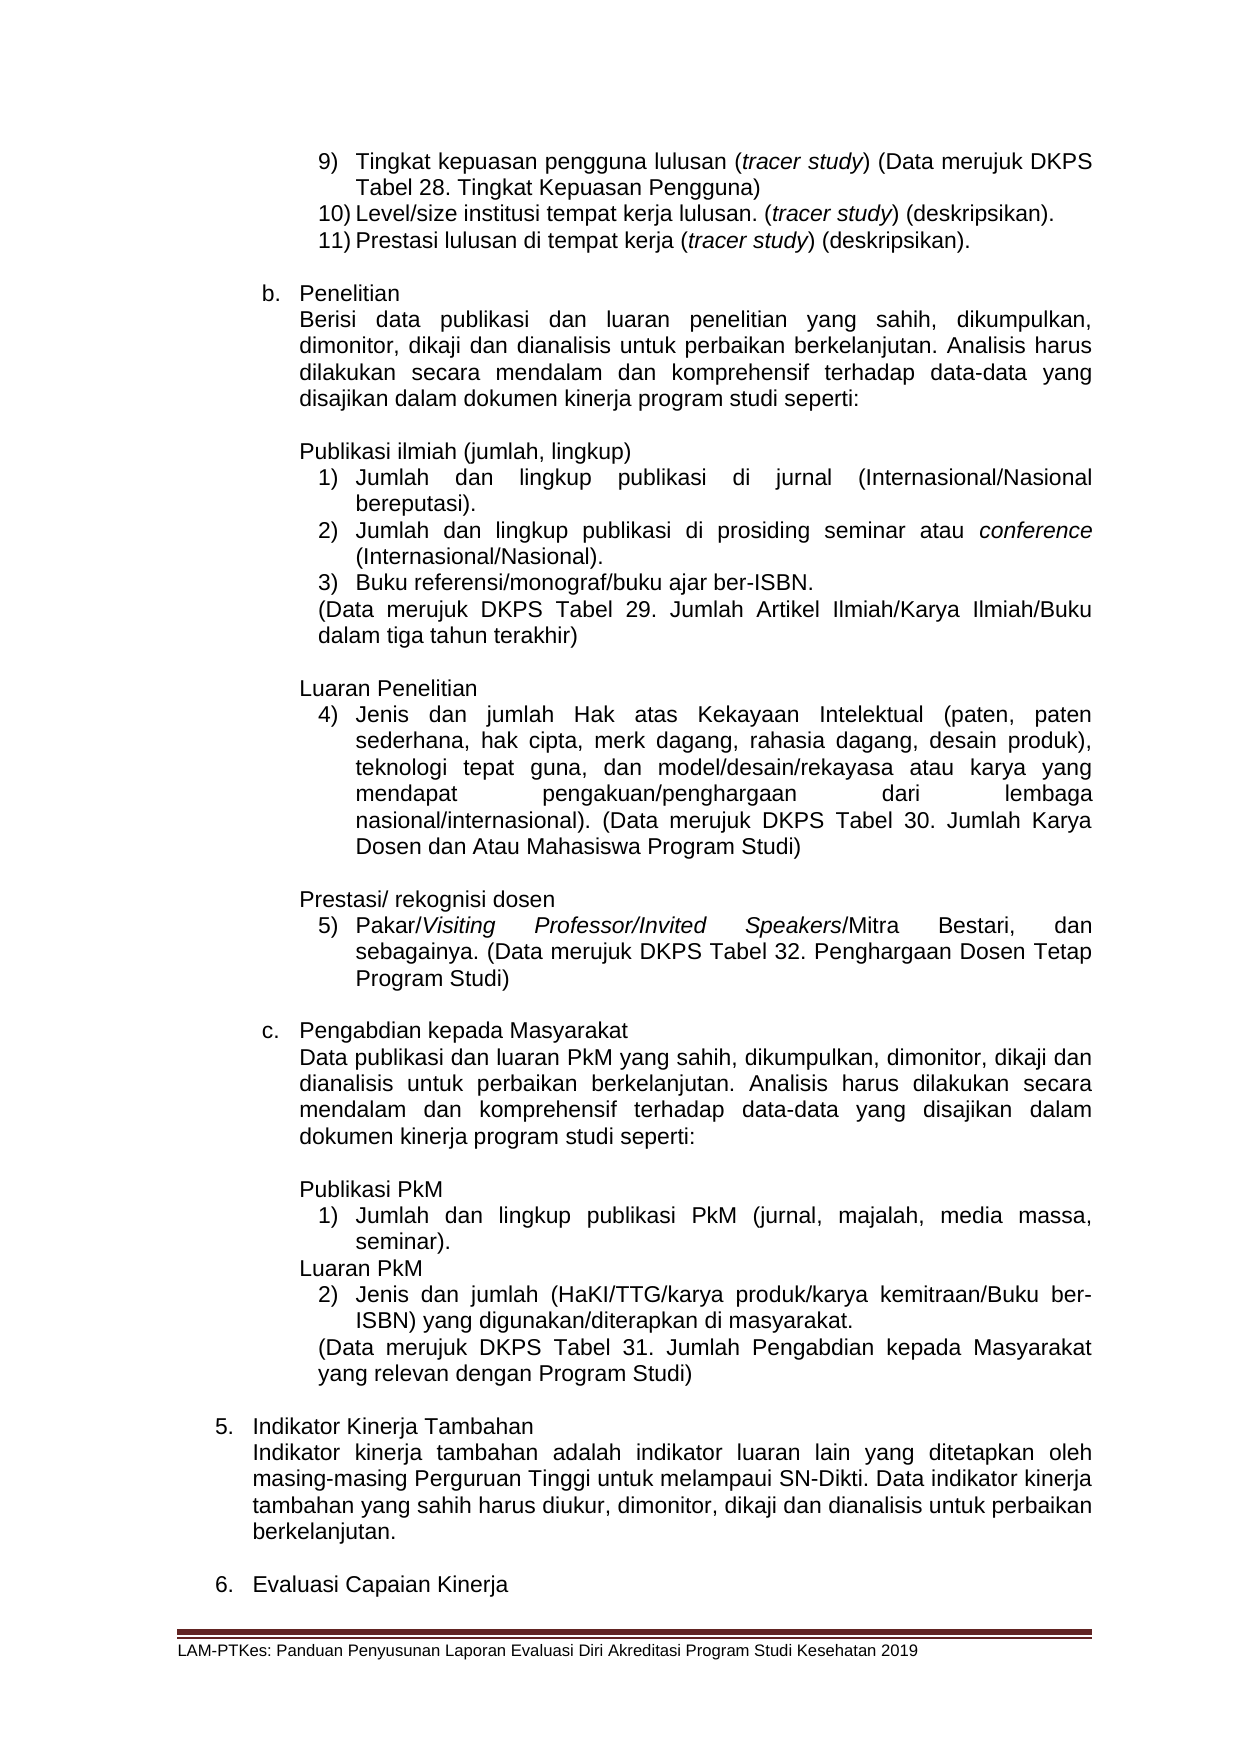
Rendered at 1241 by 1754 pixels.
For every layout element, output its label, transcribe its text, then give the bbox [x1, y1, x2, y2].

list Level/size institusi tempat kerja lulusan. (tracer study) (deskripsikan). [318, 200, 1092, 227]
list Jenis dan jumlah (HaKI/TTG/karya produk/karya kemitraan/Buku ber-ISBN) yang digunakan/diterapkan di masyarakat. [318, 1281, 1092, 1334]
list Jumlah dan lingkup publikasi di prosiding seminar atau conference (Internasional/Nasional). [318, 517, 1092, 569]
list Pengabdian kepada Masyarakat [262, 1017, 1092, 1044]
list Jumlah dan lingkup publikasi PkM (jurnal, majalah, media massa, seminar). [318, 1202, 1092, 1254]
text Prestasi/ rekognisi dosen [299, 886, 1092, 912]
list Penelitian [262, 279, 1092, 306]
text Publikasi ilmiah (jumlah, lingkup) [299, 438, 1092, 464]
text Berisi data publikasi dan luaran penelitian yang sahih, dikumpulkan, dimonitor, dikaji dan dianalisis untuk perbaikan berkelanjutan. Analisis harus dilakukan secara mendalam dan komprehensif terhadap data-data yang disajikan dalam dokumen kinerja program studi seperti: [299, 306, 1092, 411]
list Prestasi lulusan di tempat kerja (tracer study) (deskripsikan). [318, 227, 1092, 253]
text Luaran Penelitian [299, 675, 1092, 701]
list Jumlah dan lingkup publikasi di jurnal (Internasional/Nasional bereputasi). [318, 464, 1092, 517]
list Tingkat kepuasan pengguna lulusan (tracer study) (Data merujuk DKPS Tabel 28. Tingkat Kepuasan Pengguna) [318, 148, 1092, 200]
text Data publikasi dan luaran PkM yang sahih, dikumpulkan, dimonitor, dikaji dan dianalisis untuk perbaikan berkelanjutan. Analisis harus dilakukan secara mendalam dan komprehensif terhadap data-data yang disajikan dalam dokumen kinerja program studi seperti: [299, 1044, 1092, 1149]
text Publikasi PkM [299, 1176, 1092, 1202]
text (Data merujuk DKPS Tabel 29. Jumlah Artikel Ilmiah/Karya Ilmiah/Buku dalam tiga tahun terakhir) [318, 596, 1092, 648]
text (Data merujuk DKPS Tabel 31. Jumlah Pengabdian kepada Masyarakat yang relevan dengan Program Studi) [318, 1334, 1092, 1386]
text Indikator kinerja tambahan adalah indikator luaran lain yang ditetapkan oleh masing-masing Perguruan Tinggi untuk melampaui SN-Dikti. Data indikator kinerja tambahan yang sahih harus diukur, dimonitor, dikaji dan dianalisis untuk perbaikan berkelanjutan. [252, 1439, 1092, 1544]
list Buku referensi/monograf/buku ajar ber-ISBN. [318, 569, 1092, 596]
text Luaran PkM [299, 1254, 1092, 1281]
list Indikator Kinerja Tambahan [215, 1413, 1092, 1439]
list Pakar/Visiting Professor/Invited Speakers/Mitra Bestari, dan sebagainya. (Data merujuk DKPS Tabel 32. Penghargaan Dosen Tetap Program Studi) [318, 912, 1092, 991]
list Evaluasi Capaian Kinerja [215, 1571, 1092, 1597]
list Jenis dan jumlah Hak atas Kekayaan Intelektual (paten, paten sederhana, hak cipta, merk dagang, rahasia dagang, desain produk), teknologi tepat guna, dan model/desain/rekayasa atau karya yang mendapat pengakuan/penghargaan dari lembaga nasional/internasional). (Data merujuk DKPS Tabel 30. Jumlah Karya Dosen dan Atau Mahasiswa Program Studi) [318, 701, 1092, 859]
